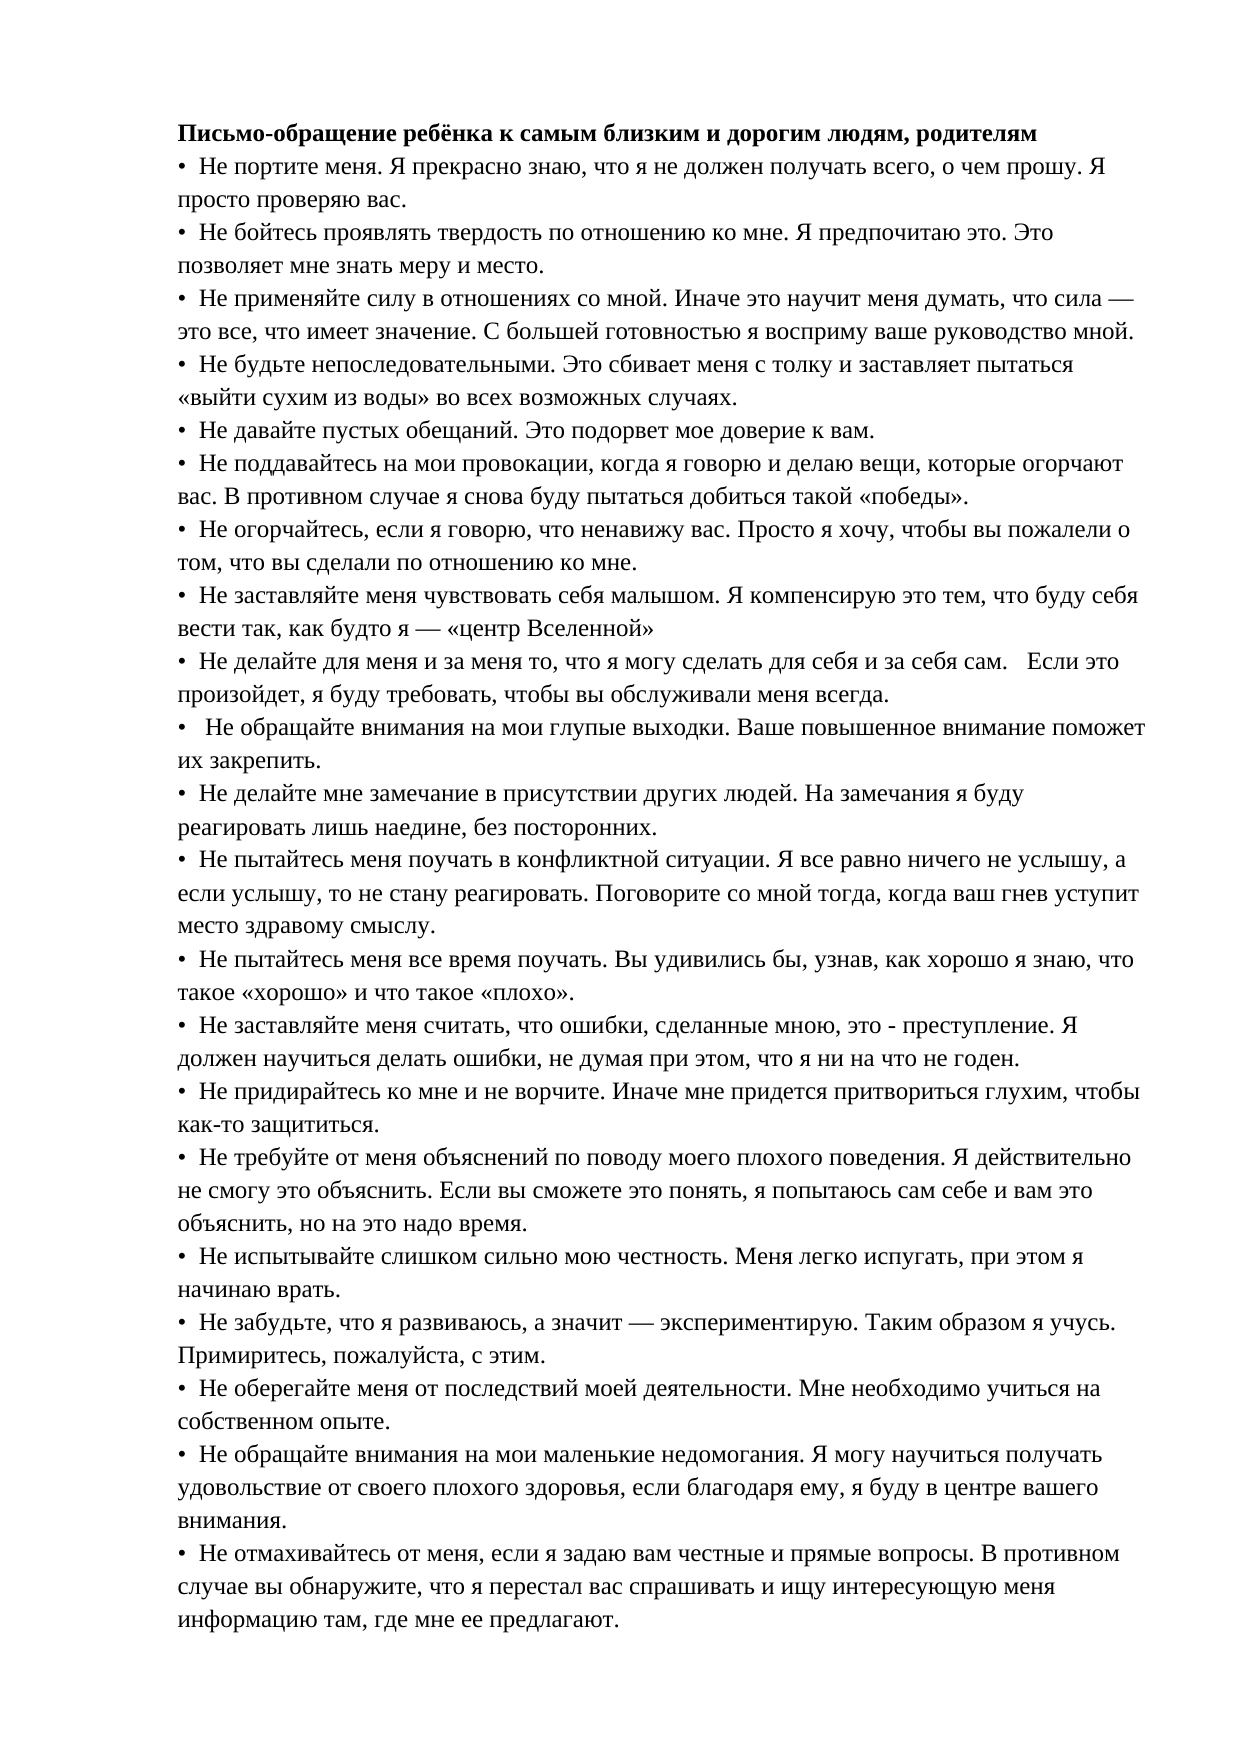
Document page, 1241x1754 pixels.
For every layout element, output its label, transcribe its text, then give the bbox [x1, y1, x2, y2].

text • Не отмахивайтесь от меня, если я задаю вам честные и прямые вопросы. В противном случае вы обнаружите, что я перестал вас спрашивать и ищу интересующую меня информацию там, где мне ее предлагают. [177, 1538, 1152, 1633]
text • Не оберегайте меня от последствий моей деятельности. Мне необходимо учиться на собственном опыте. [177, 1373, 1152, 1435]
text Письмо-обращение ребёнка к самым близким и дорогим людям, родителям [177, 118, 1152, 147]
text • Не бойтесь проявлять твердость по отношению ко мне. Я предпочитаю это. Это позволяет мне знать меру и место. [177, 217, 1152, 279]
text • Не требуйте от меня объяснений по поводу моего плохого поведения. Я действительно не смогу это объяснить. Если вы сможете это понять, я попытаюсь сам себе и вам это объяснить, но на это надо время. [177, 1142, 1152, 1237]
text • Не портите меня. Я прекрасно знаю, что я не должен получать всего, о чем прошу. Я просто проверяю вас. [177, 151, 1152, 213]
text • Не применяйте силу в отношениях со мной. Иначе это научит меня думать, что сила — это все, что имеет значение. С большей готовностью я восприму ваше руководство мной. [177, 283, 1152, 345]
text • Не делайте для меня и за меня то, что я могу сделать для себя и за себя сам. Если это произойдет, я буду требовать, чтобы вы обслуживали меня всегда. [177, 646, 1152, 708]
text • Не пытайтесь меня все время поучать. Вы удивились бы, узнав, как хорошо я знаю, что такое «хорошо» и что такое «плохо». [177, 944, 1152, 1005]
text • Не пытайтесь меня поучать в конфликтной ситуации. Я все равно ничего не услышу, а если услышу, то не стану реагировать. Поговорите со мной тогда, когда ваш гнев уступит место здравому смыслу. [177, 844, 1152, 939]
text • Не заставляйте меня считать, что ошибки, сделанные мною, это - преступление. Я должен научиться делать ошибки, не думая при этом, что я ни на что не годен. [177, 1010, 1152, 1071]
text • Не обращайте внимания на мои глупые выходки. Ваше повышенное внимание поможет их закрепить. [177, 712, 1152, 774]
text • Не поддавайтесь на мои провокации, когда я говорю и делаю вещи, которые огорчают вас. В противном случае я снова буду пытаться добиться такой «победы». [177, 448, 1152, 510]
text • Не будьте непоследовательными. Это сбивает меня с толку и заставляет пытаться «выйти сухим из воды» во всех возможных случаях. [177, 349, 1152, 411]
text • Не огорчайтесь, если я говорю, что ненавижу вас. Просто я хочу, чтобы вы пожалели о том, что вы сделали по отношению ко мне. [177, 514, 1152, 576]
text • Не заставляйте меня чувствовать себя малышом. Я компенсирую это тем, что буду себя вести так, как будто я — «центр Вселенной» [177, 580, 1152, 642]
text • Не обращайте внимания на мои маленькие недомогания. Я могу научиться получать удовольствие от своего плохого здоровья, если благодаря ему, я буду в центре вашего внимания. [177, 1439, 1152, 1534]
text • Не делайте мне замечание в присутствии других людей. На замечания я буду реагировать лишь наедине, без посторонних. [177, 778, 1152, 840]
text • Не давайте пустых обещаний. Это подорвет мое доверие к вам. [177, 415, 1152, 444]
text • Не испытывайте слишком сильно мою честность. Меня легко испугать, при этом я начинаю врать. [177, 1241, 1152, 1303]
text • Не придирайтесь ко мне и не ворчите. Иначе мне придется притвориться глухим, чтобы как-то защититься. [177, 1076, 1152, 1137]
text • Не забудьте, что я развиваюсь, а значит — экспериментирую. Таким образом я учусь. Примиритесь, пожалуйста, с этим. [177, 1307, 1152, 1369]
